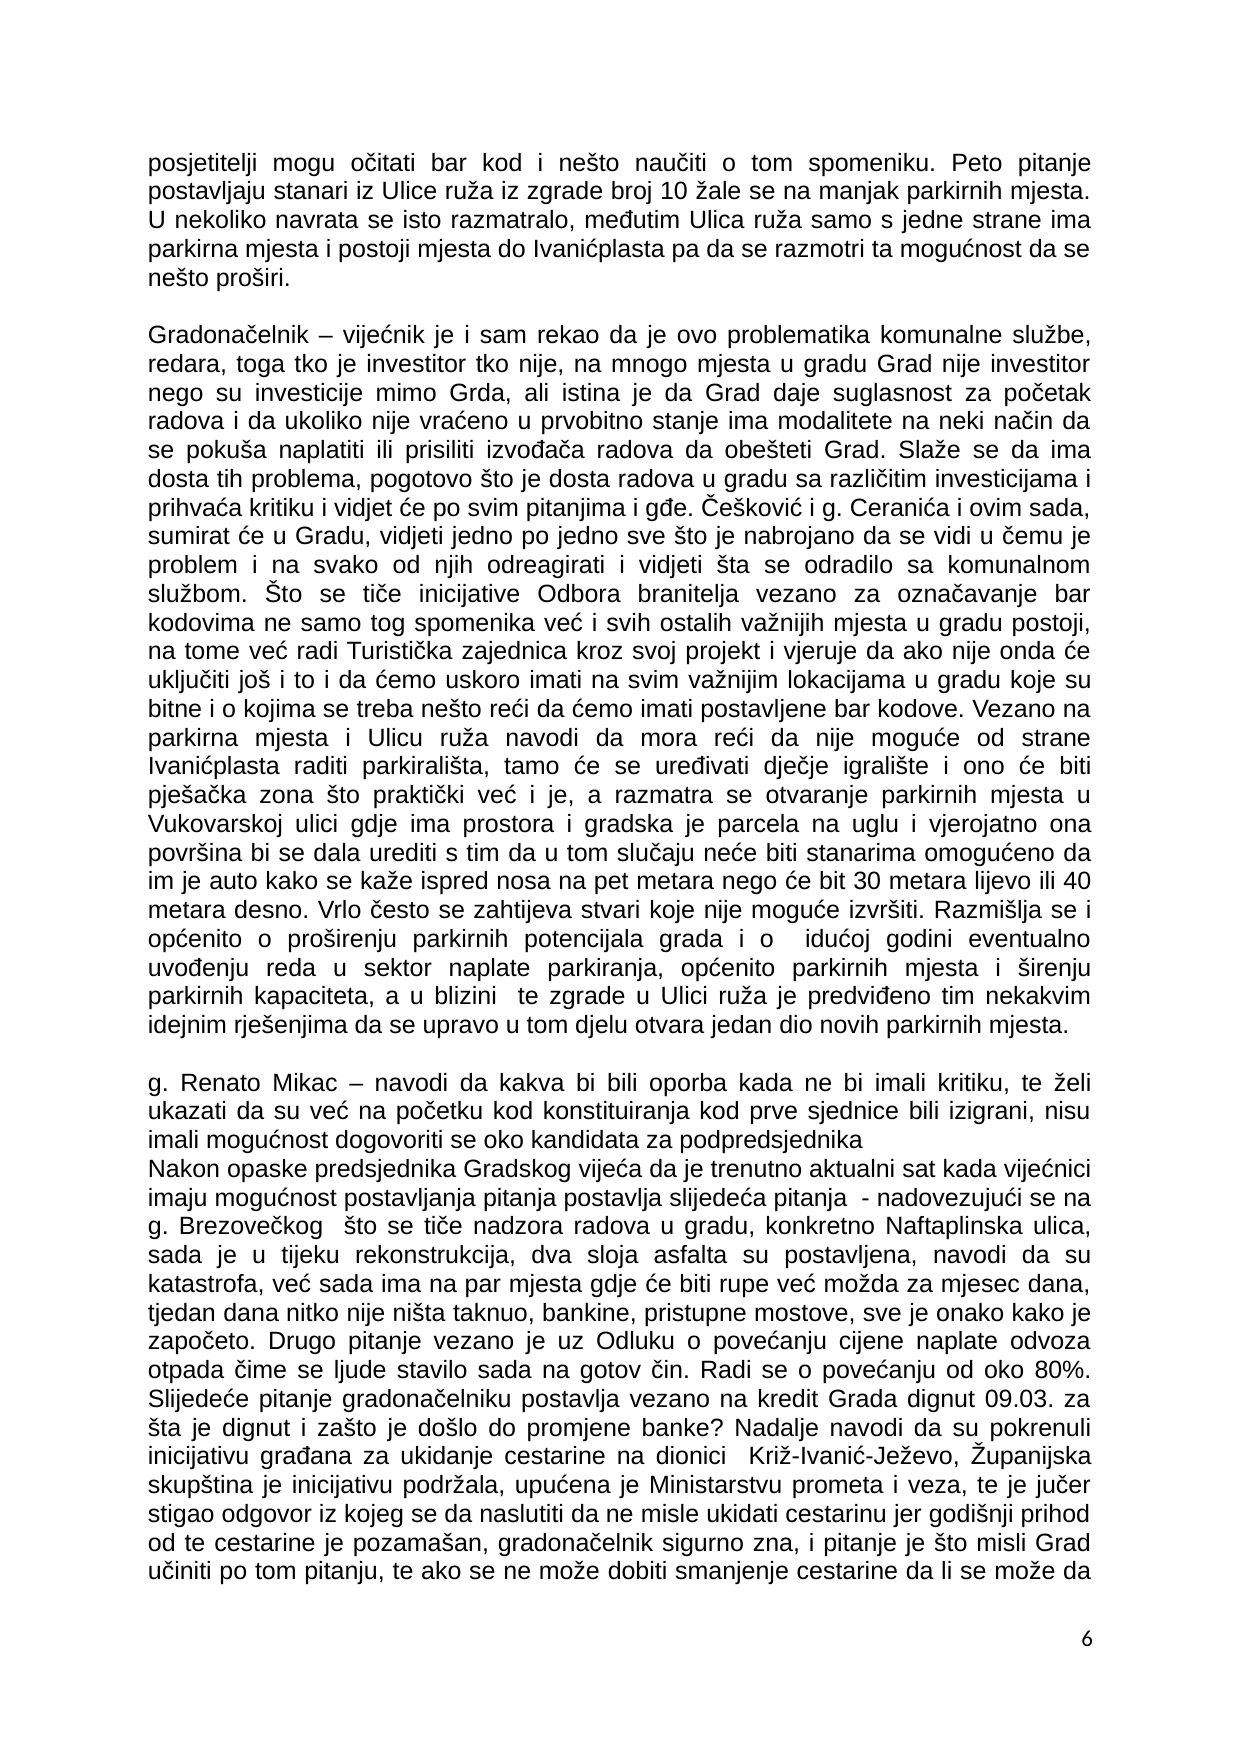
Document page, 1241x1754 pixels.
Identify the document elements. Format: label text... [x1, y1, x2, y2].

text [148, 148, 1093, 291]
text Gradonačelnik – vijećnik je i sam rekao da je ovo problematika komunalne službe, redara, toga tko je investitor tko nije, na mnogo mjesta u gradu Grad nije investitor nego su investicije mimo Grda, ali istina je da Grad daje suglasnost za početak radova i da ukoliko nije vraćeno u prvobitno stanje ima modalitete na neki način da se pokuša naplatiti ili prisiliti izvođača radova da obešteti Grad. Slaže se da ima dosta tih problema, pogotovo što je dosta radova u gradu sa različitim investicijama i prihvaća kritiku i vidjet će po svim pitanjima i gđe. Češković i g. Ceranića i ovim sada, sumirat će u Gradu, vidjeti jedno po jedno sve što je nabrojano da se vidi u čemu je problem i na svako od njih odreagirati i vidjeti šta se odradilo sa komunalnom službom. Što se tiče inicijative Odbora branitelja vezano za označavanje bar kodovima ne samo tog spomenika već i svih ostalih važnijih mjesta u gradu postoji, na tome već radi Turistička zajednica kroz svoj projekt i vjeruje da ako nije onda će uključiti još i to i da ćemo uskoro imati na svim važnijim lokacijama u gradu koje su bitne i o kojima se treba nešto reći da ćemo imati postavljene bar kodove. Vezano na parkirna mjesta i Ulicu ruža navodi da mora reći da nije moguće od strane Ivanićplasta raditi parkirališta, tamo će se uređivati dječje igralište i ono će biti pješačka zona što praktički već i je, a razmatra se otvaranje parkirnih mjesta u Vukovarskoj ulici gdje ima prostora i gradska je parcela na uglu i vjerojatno ona površina bi se dala urediti s tim da u tom slučaju neće biti stanarima omogućeno da im je auto kako se kaže ispred nosa na pet metara nego će bit 30 metara lijevo ili 40 metara desno. Vrlo često se zahtijeva stvari koje nije moguće izvršiti. Razmišlja se i općenito o proširenju parkirnih potencijala grada i o idućoj godini eventualno uvođenju reda u sektor naplate parkiranja, općenito parkirnih mjesta i širenju parkirnih kapaciteta, a u blizini te zgrade u Ulici ruža je predviđeno tim nekakvim idejnim rješenjima da se upravo u tom djelu otvara jedan dio novih parkirnih mjesta. [148, 320, 1093, 1039]
text g. Renato Mikac – navodi da kakva bi bili oporba kada ne bi imali kritiku, te želi ukazati da su već na početku kod konstituiranja kod prve sjednice bili izigrani, nisu imali mogućnost dogovoriti se oko kandidata za podpredsjednika [148, 1068, 1093, 1154]
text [148, 1154, 1093, 1585]
